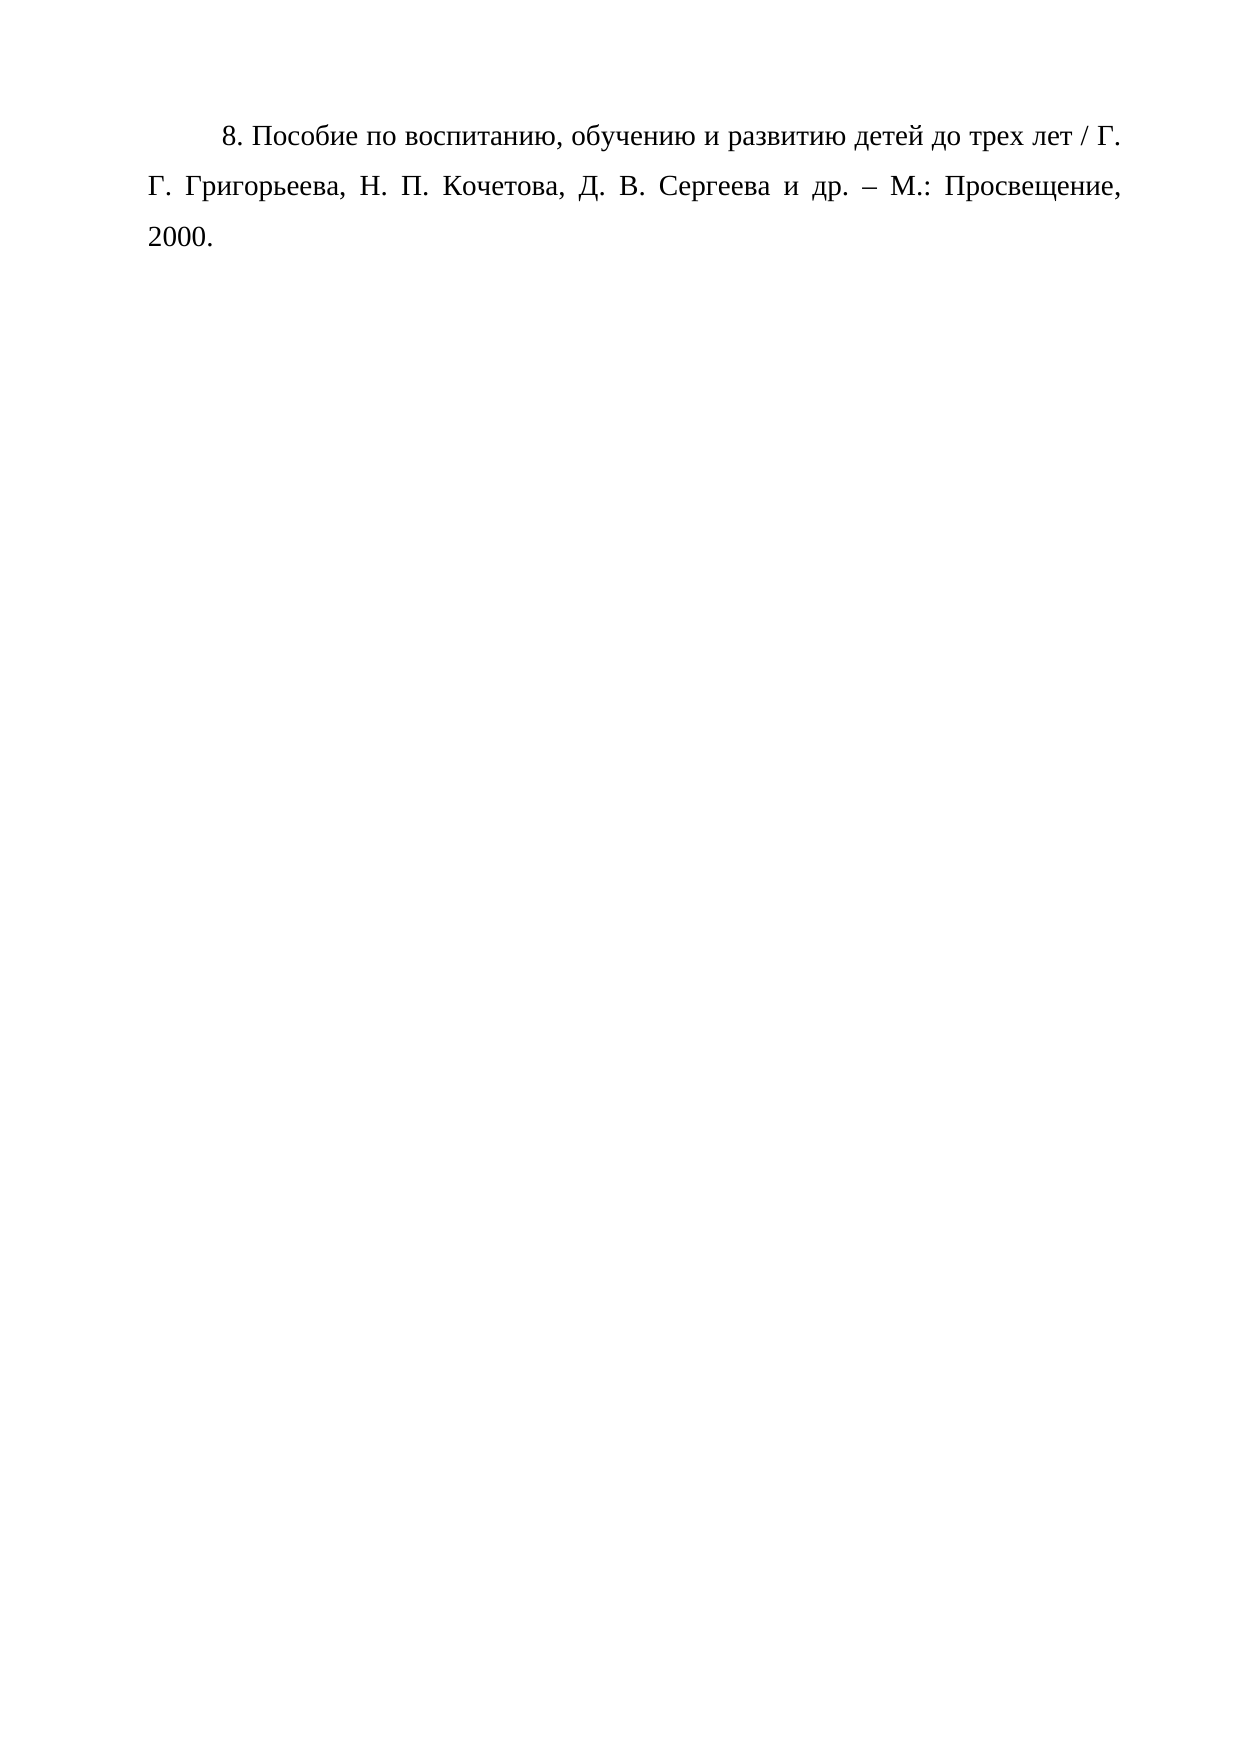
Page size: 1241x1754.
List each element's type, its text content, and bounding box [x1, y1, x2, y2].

text 8. Пособие по воспитанию, обучению и развитию детей до трех лет / Г. Г. Григорьеева, Н. П. Кочетова, Д. В. Сергеева и др. – М.: Просвещение, 2000. [148, 118, 1122, 252]
